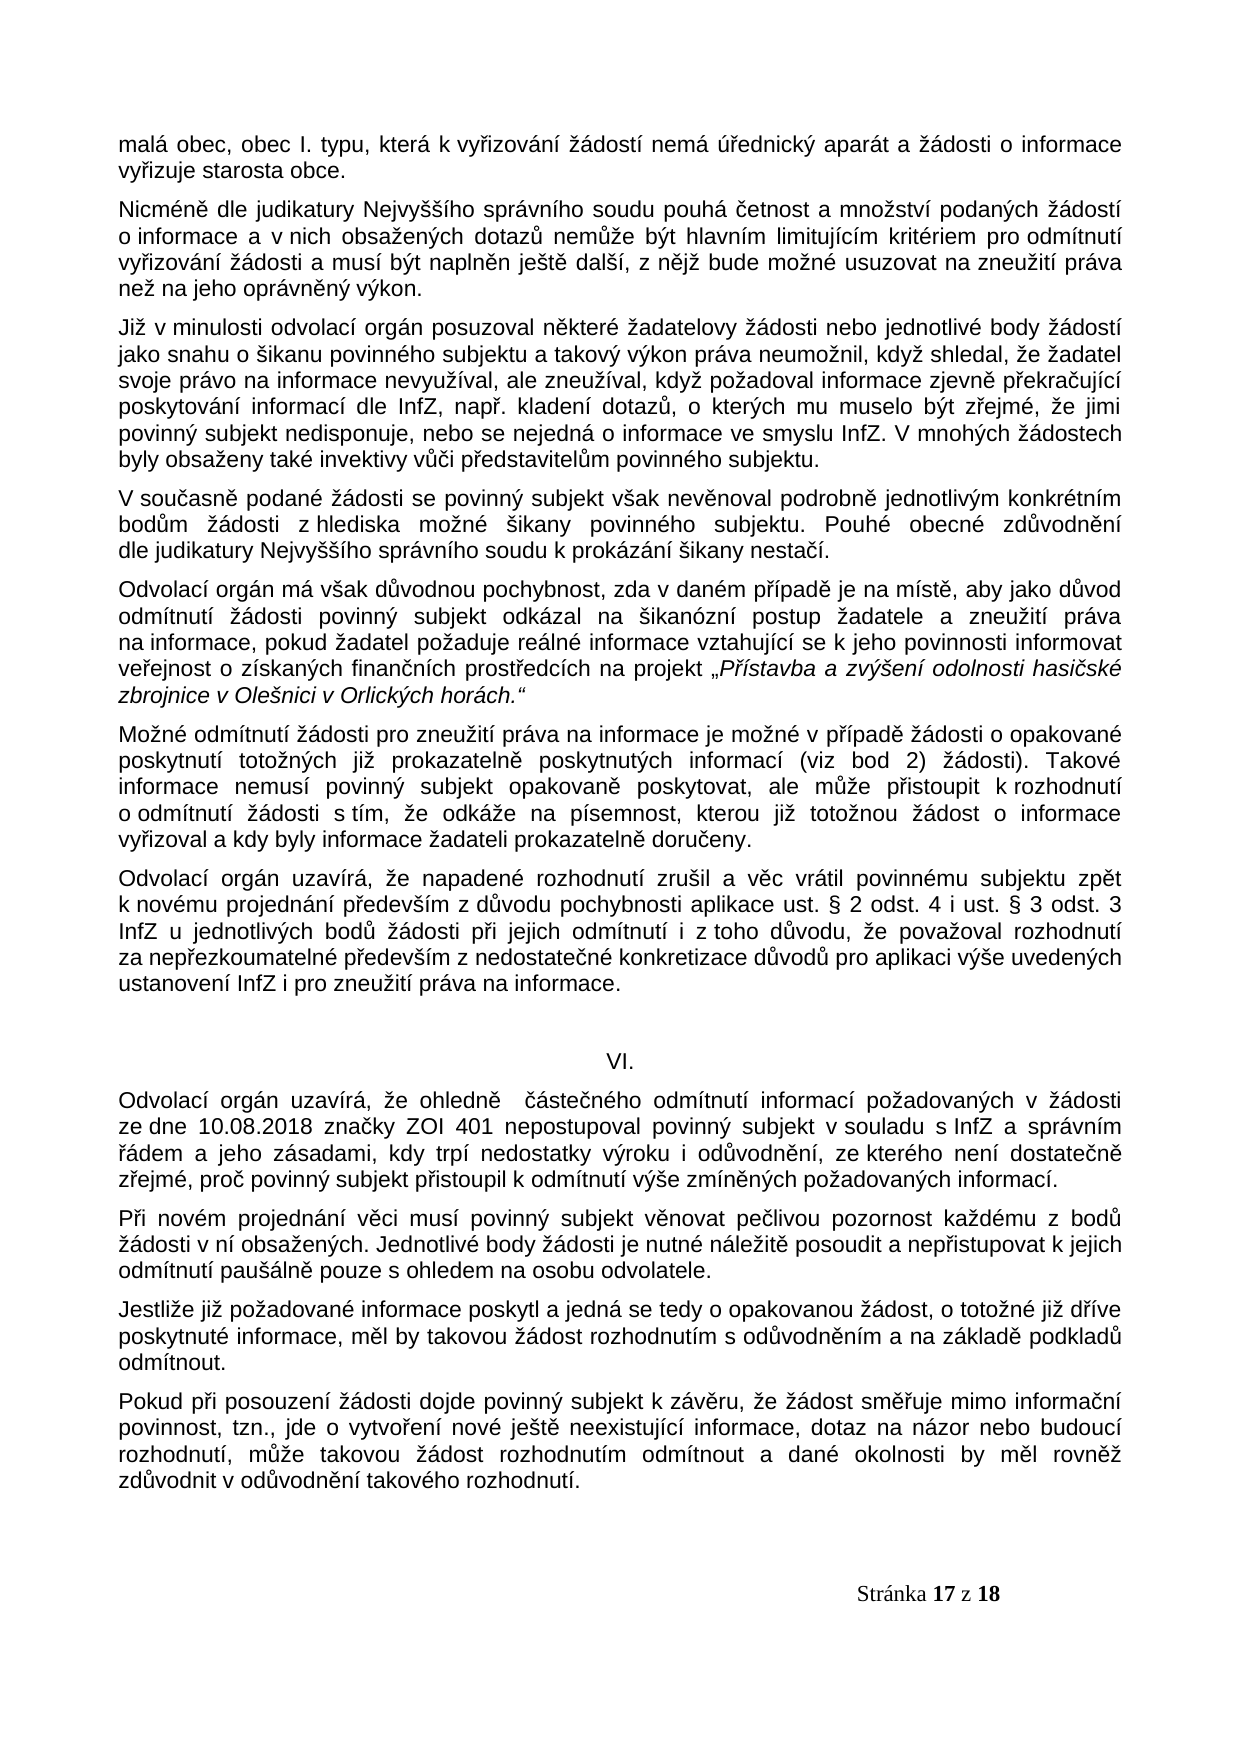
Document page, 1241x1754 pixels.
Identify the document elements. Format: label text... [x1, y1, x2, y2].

text Možné odmítnutí žádosti pro zneužití práva na informace je možné v případě žádosti o opakované poskytnutí totožných již prokazatelně poskytnutých informací (viz bod 2) žádosti). Takové informace nemusí povinný subjekt opakovaně poskytovat, ale může přistoupit k rozhodnutí o odmítnutí žádosti s tím, že odkáže na písemnost, kterou již totožnou žádost o informace vyřizoval a kdy byly informace žadateli prokazatelně doručeny. [118, 721, 1122, 852]
text VI. [118, 1048, 1122, 1074]
text Již v minulosti odvolací orgán posuzoval některé žadatelovy žádosti nebo jednotlivé body žádostí jako snahu o šikanu povinného subjektu a takový výkon práva neumožnil, když shledal, že žadatel svoje právo na informace nevyužíval, ale zneužíval, když požadoval informace zjevně překračující poskytování informací dle InfZ, např. kladení dotazů, o kterých mu muselo být zřejmé, že jimi povinný subjekt nedisponuje, nebo se nejedná o informace ve smyslu InfZ. V mnohých žádostech byly obsaženy také invektivy vůči představitelům povinného subjektu. [118, 314, 1122, 472]
text Odvolací orgán má však důvodnou pochybnost, zda v daném případě je na místě, aby jako důvod odmítnutí žádosti povinný subjekt odkázal na šikanózní postup žadatele a zneužití práva na informace, pokud žadatel požaduje reálné informace vztahující se k jeho povinnosti informovat veřejnost o získaných finančních prostředcích na projekt „Přístavba a zvýšení odolnosti hasičské zbrojnice v Olešnici v Orlických horách.“ [118, 576, 1122, 708]
text Při novém projednání věci musí povinný subjekt věnovat pečlivou pozornost každému z bodů žádosti v ní obsažených. Jednotlivé body žádosti je nutné náležitě posoudit a nepřistupovat k jejich odmítnutí paušálně pouze s ohledem na osobu odvolatele. [118, 1205, 1122, 1284]
text Jestliže již požadované informace poskytl a jedná se tedy o opakovanou žádost, o totožné již dříve poskytnuté informace, měl by takovou žádost rozhodnutím s odůvodněním a na základě podkladů odmítnout. [118, 1296, 1122, 1375]
text Odvolací orgán uzavírá, že napadené rozhodnutí zrušil a věc vrátil povinnému subjektu zpět k novému projednání především z důvodu pochybnosti aplikace ust. § 2 odst. 4 i ust. § 3 odst. 3 InfZ u jednotlivých bodů žádosti při jejich odmítnutí i z toho důvodu, že považoval rozhodnutí za nepřezkoumatelné především z nedostatečné konkretizace důvodů pro aplikaci výše uvedených ustanovení InfZ i pro zneužití práva na informace. [118, 865, 1122, 997]
text Pokud při posouzení žádosti dojde povinný subjekt k závěru, že žádost směřuje mimo informační povinnost, tzn., jde o vytvoření nové ještě neexistující informace, dotaz na názor nebo budoucí rozhodnutí, může takovou žádost rozhodnutím odmítnout a dané okolnosti by měl rovněž zdůvodnit v odůvodnění takového rozhodnutí. [118, 1388, 1122, 1493]
text Odvolací orgán uzavírá, že ohledně částečného odmítnutí informací požadovaných v žádosti ze dne 10.08.2018 značky ZOI 401 nepostupoval povinný subjekt v souladu s InfZ a správním řádem a jeho zásadami, kdy trpí nedostatky výroku i odůvodnění, ze kterého není dostatečně zřejmé, proč povinný subjekt přistoupil k odmítnutí výše zmíněných požadovaných informací. [118, 1087, 1122, 1192]
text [118, 131, 1122, 184]
text Nicméně dle judikatury Nejvyššího správního soudu pouhá četnost a množství podaných žádostí o informace a v nich obsažených dotazů nemůže být hlavním limitujícím kritériem pro odmítnutí vyřizování žádosti a musí být naplněn ještě další, z nějž bude možné usuzovat na zneužití práva než na jeho oprávněný výkon. [118, 196, 1122, 302]
text V současně podané žádosti se povinný subjekt však nevěnoval podrobně jednotlivým konkrétním bodům žádosti z hlediska možné šikany povinného subjektu. Pouhé obecné zdůvodnění dle judikatury Nejvyššího správního soudu k prokázání šikany nestačí. [118, 485, 1122, 564]
